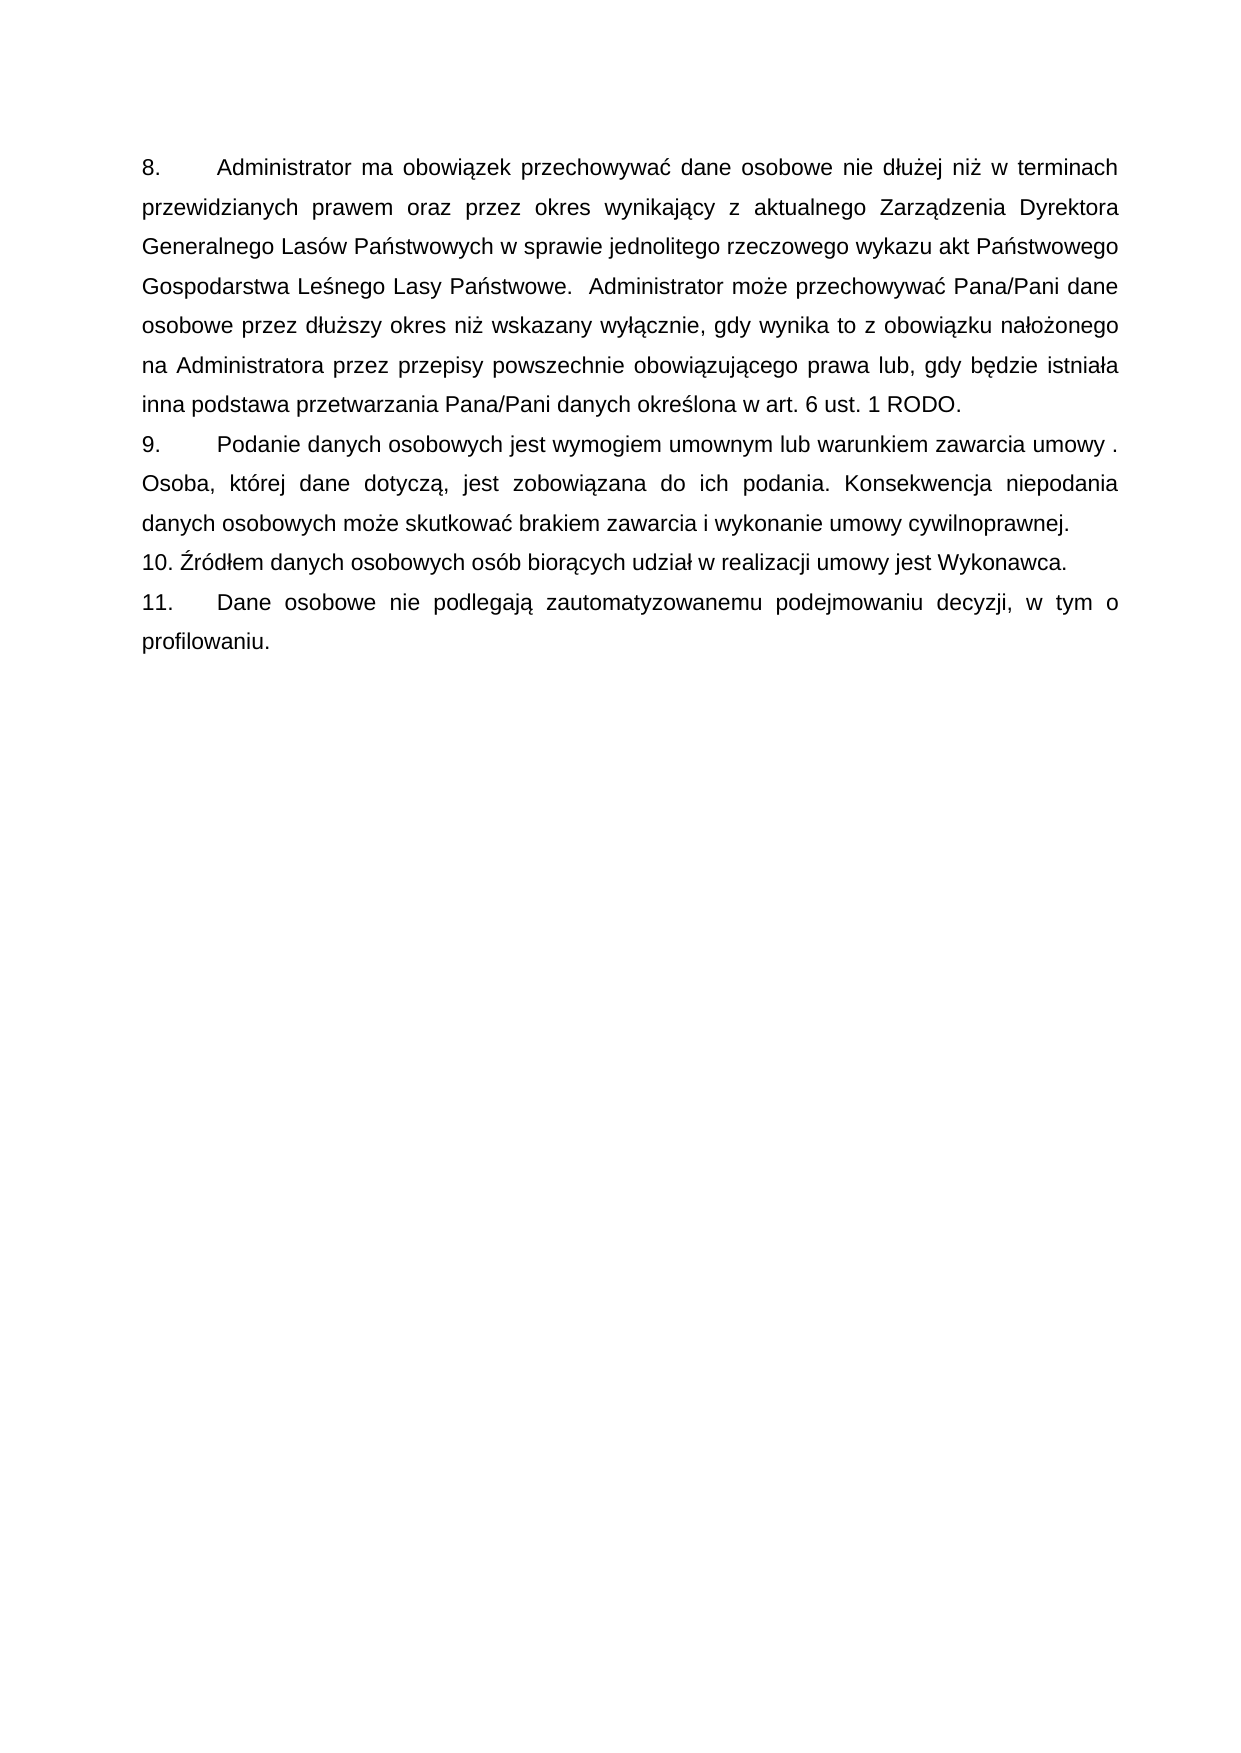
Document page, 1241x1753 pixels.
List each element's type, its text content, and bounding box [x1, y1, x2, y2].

text 11. Dane osobowe nie podlegają zautomatyzowanemu podejmowaniu decyzji, w tym o profilowaniu. [142, 589, 1119, 654]
text 8. Administrator ma obowiązek przechowywać dane osobowe nie dłużej niż w terminach przewidzianych prawem oraz przez okres wynikający z aktualnego Zarządzenia Dyrektora Generalnego Lasów Państwowych w sprawie jednolitego rzeczowego wykazu akt Państwowego Gospodarstwa Leśnego Lasy Państwowe. Administrator może przechowywać Pana/Pani dane osobowe przez dłuższy okres niż wskazany wyłącznie, gdy wynika to z obowiązku nałożonego na Administratora przez przepisy powszechnie obowiązującego prawa lub, gdy będzie istniała inna podstawa przetwarzania Pana/Pani danych określona w art. 6 ust. 1 RODO. [142, 154, 1119, 417]
text 9. Podanie danych osobowych jest wymogiem umownym lub warunkiem zawarcia umowy . Osoba, której dane dotyczą, jest zobowiązana do ich podania. Konsekwencja niepodania danych osobowych może skutkować brakiem zawarcia i wykonanie umowy cywilnoprawnej. [142, 431, 1119, 536]
text 10. Źródłem danych osobowych osób biorących udział w realizacji umowy jest Wykonawca. [142, 549, 1119, 576]
